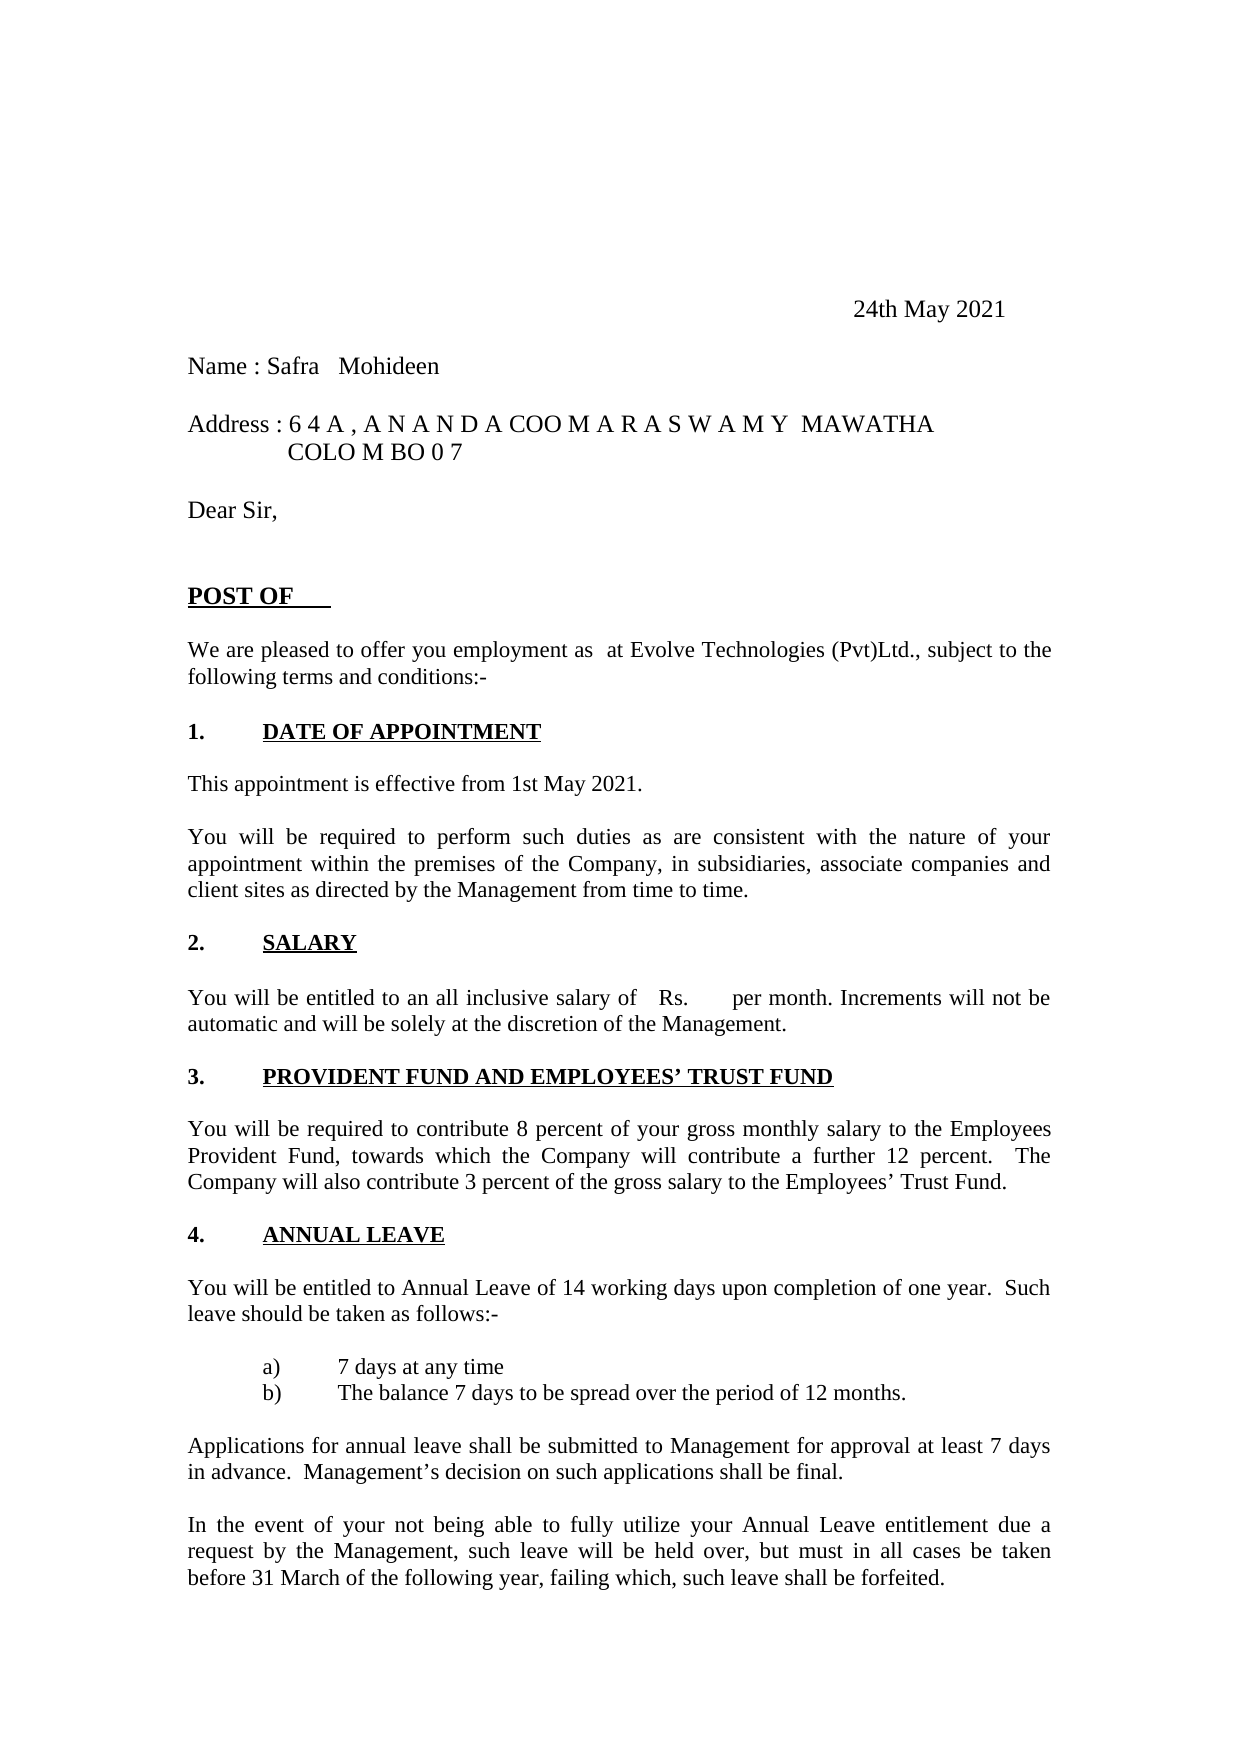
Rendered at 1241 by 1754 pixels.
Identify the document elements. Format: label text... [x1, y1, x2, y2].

text 4. ANNUAL LEAVE [187, 1221, 1053, 1247]
text You will be required to contribute 8 percent of your gross monthly salary to the Employees Provident Fund, towards which the Company will contribute a further 12 percent. The Company will also contribute 3 percent of the gross salary to the Employees’ Trust Fund. [187, 1116, 1053, 1194]
text Address : 6 4 A , A N A N D A COO M A R A S W A M Y MAWATHA [187, 409, 1053, 437]
list 7 days at any time [262, 1353, 1053, 1379]
text 1. DATE OF APPOINTMENT [187, 718, 1053, 744]
text This appointment is effective from 1st May 2021. [187, 771, 1053, 797]
text 3. PROVIDENT FUND AND EMPLOYEES’ TRUST FUND [187, 1063, 1053, 1089]
text 24th May 2021 [187, 294, 1053, 322]
text Dear Sir, [94, 495, 1053, 524]
text You will be entitled to an all inclusive salary of Rs. per month. Increments will not be automatic and will be solely at the discretion of the Management. [187, 984, 1053, 1036]
text You will be entitled to Annual Leave of 14 working days upon completion of one year. Such leave should be taken as follows:- [187, 1274, 1053, 1326]
text Name : Safra Mohideen [187, 351, 1053, 380]
text You will be required to perform such duties as are consistent with the nature of your appointment within the premises of the Company, in subsidiaries, associate companies and client sites as directed by the Management from time to time. [187, 823, 1053, 902]
text 2. SALARY [187, 929, 1053, 955]
list The balance 7 days to be spread over the period of 12 months. [262, 1379, 1053, 1405]
text COLO M BO 0 7 [187, 437, 1053, 466]
text Applications for annual leave shall be submitted to Management for approval at least 7 days in advance. Management’s decision on such applications shall be final. [187, 1432, 1053, 1484]
text POST OF [187, 581, 1053, 610]
text In the event of your not being able to fully utilize your Annual Leave entitlement due a request by the Management, such leave will be held over, but must in all cases be taken before 31 March of the following year, failing which, such leave shall be forfeited. [187, 1511, 1053, 1590]
text We are pleased to offer you employment as at Evolve Technologies (Pvt)Ltd., subject to the following terms and conditions:- [187, 636, 1053, 689]
